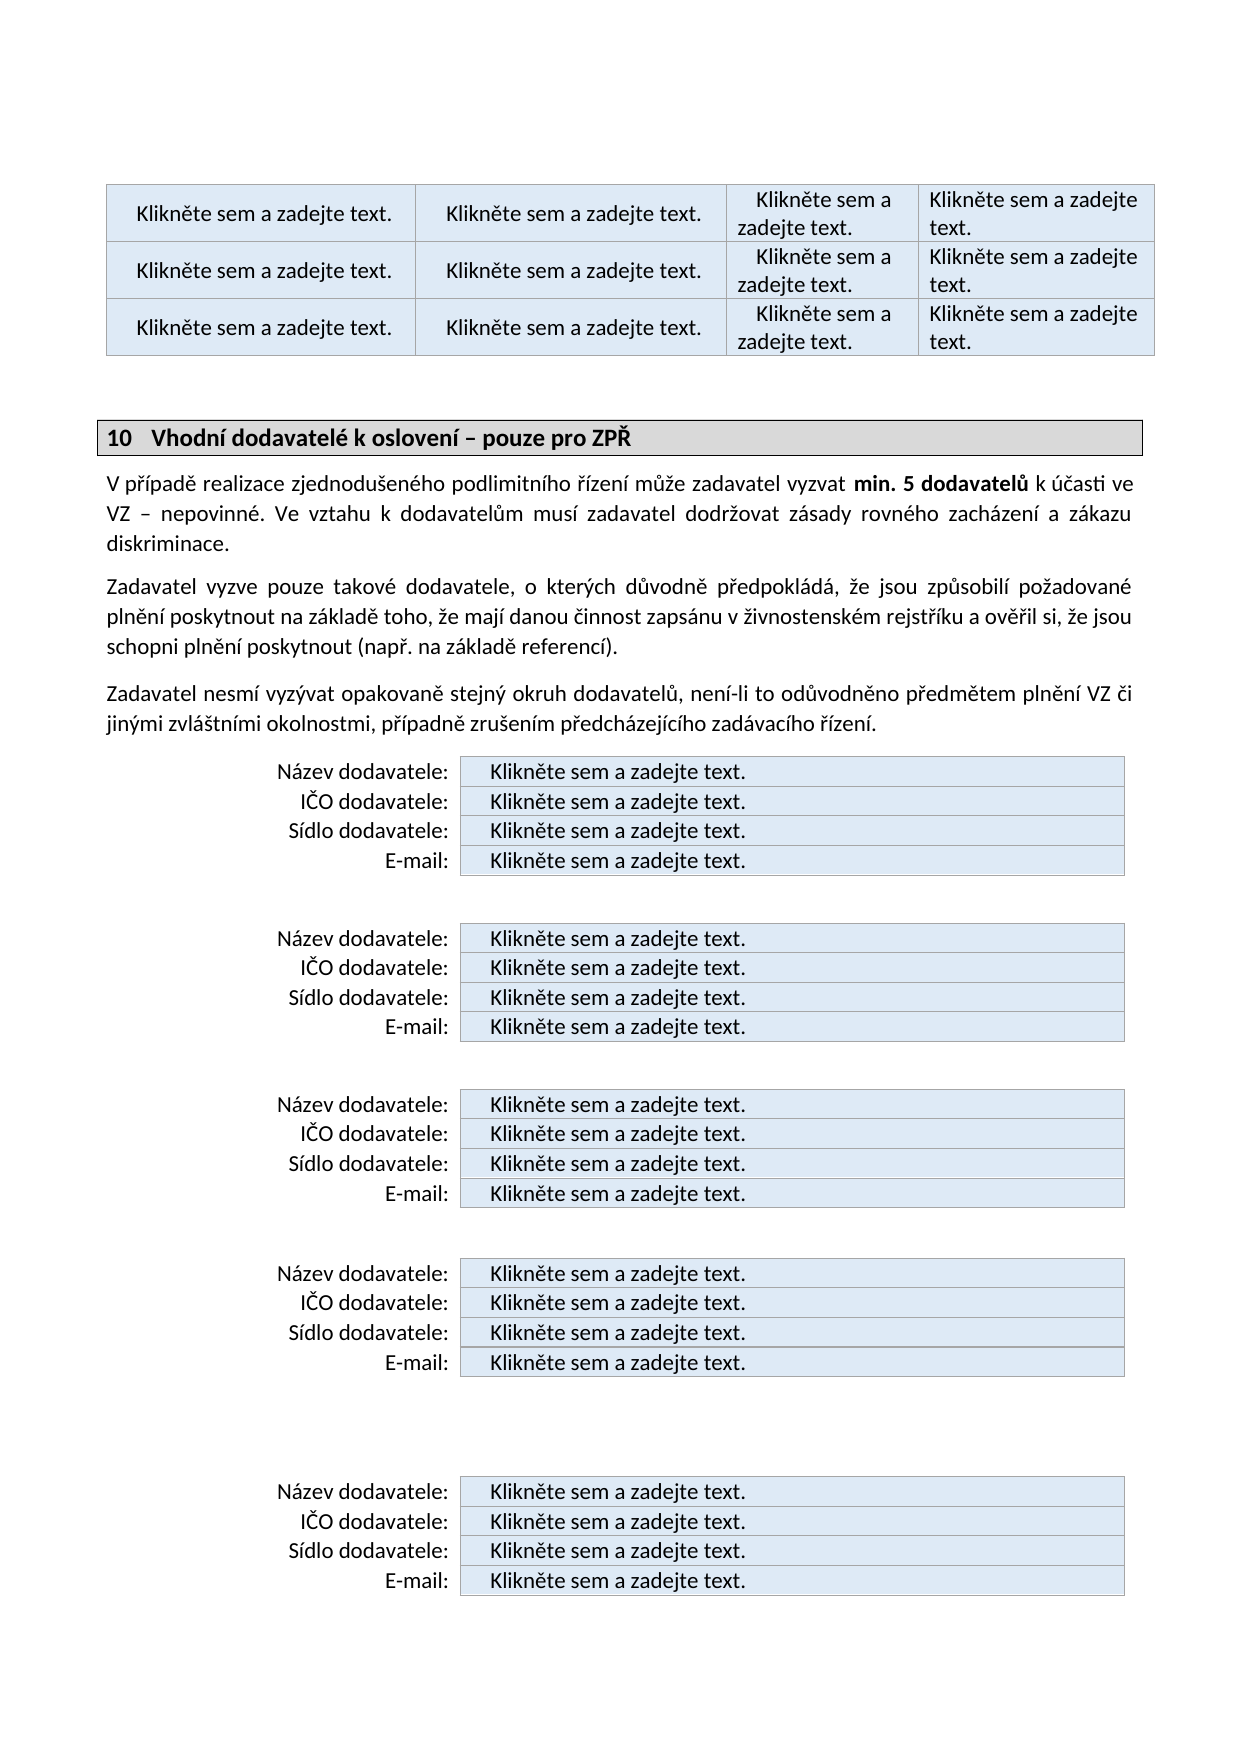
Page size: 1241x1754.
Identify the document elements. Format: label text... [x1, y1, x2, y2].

table_cell Sídlo dodavatele: [150, 982, 460, 1011]
table_cell Sídlo dodavatele: [150, 1317, 460, 1346]
subtitle Vhodní dodavatelé k oslovení – pouze pro ZPŘ [98, 421, 1142, 455]
table_header Název dodavatele: [150, 1476, 460, 1506]
text V případě realizace zjednodušeného podlimitního řízení může zadavatel vyzvat min. 5 dodavatelů k účasti ve VZ – nepovinné. Ve vztahu k dodavatelům musí zadavatel dodržovat zásady rovného zacházení a zákazu diskriminace. [106, 469, 1134, 557]
table_cell E-mail: [150, 1178, 460, 1207]
table_cell Sídlo dodavatele: [150, 1148, 460, 1177]
table_cell Sídlo dodavatele: [150, 1535, 460, 1565]
table_header Název dodavatele: [150, 1258, 460, 1287]
table_cell IČO dodavatele: [150, 952, 460, 982]
table_header Název dodavatele: [150, 1089, 460, 1118]
text Zadavatel nesmí vyzývat opakovaně stejný okruh dodavatelů, není-li to odůvodněno předmětem plnění VZ či jinými zvláštními okolnostmi, případně zrušením předcházejícího zadávacího řízení. [106, 679, 1134, 737]
table_cell IČO dodavatele: [150, 1506, 460, 1535]
table_cell IČO dodavatele: [150, 786, 460, 815]
table_cell E-mail: [150, 845, 460, 874]
text Zadavatel vyzve pouze takové dodavatele, o kterých důvodně předpokládá, že jsou způsobilí požadované plnění poskytnout na základě toho, že mají danou činnost zapsánu v živnostenském rejstříku a ověřil si, že jsou schopni plnění poskytnout (např. na základě referencí). [106, 572, 1134, 660]
table_cell E-mail: [150, 1565, 460, 1594]
table_cell E-mail: [150, 1346, 460, 1376]
table_header Název dodavatele: [150, 756, 460, 786]
table_cell E-mail: [150, 1011, 460, 1041]
table_cell IČO dodavatele: [150, 1118, 460, 1148]
table_cell IČO dodavatele: [150, 1287, 460, 1317]
table_header Název dodavatele: [150, 923, 460, 952]
table_cell Sídlo dodavatele: [150, 815, 460, 845]
